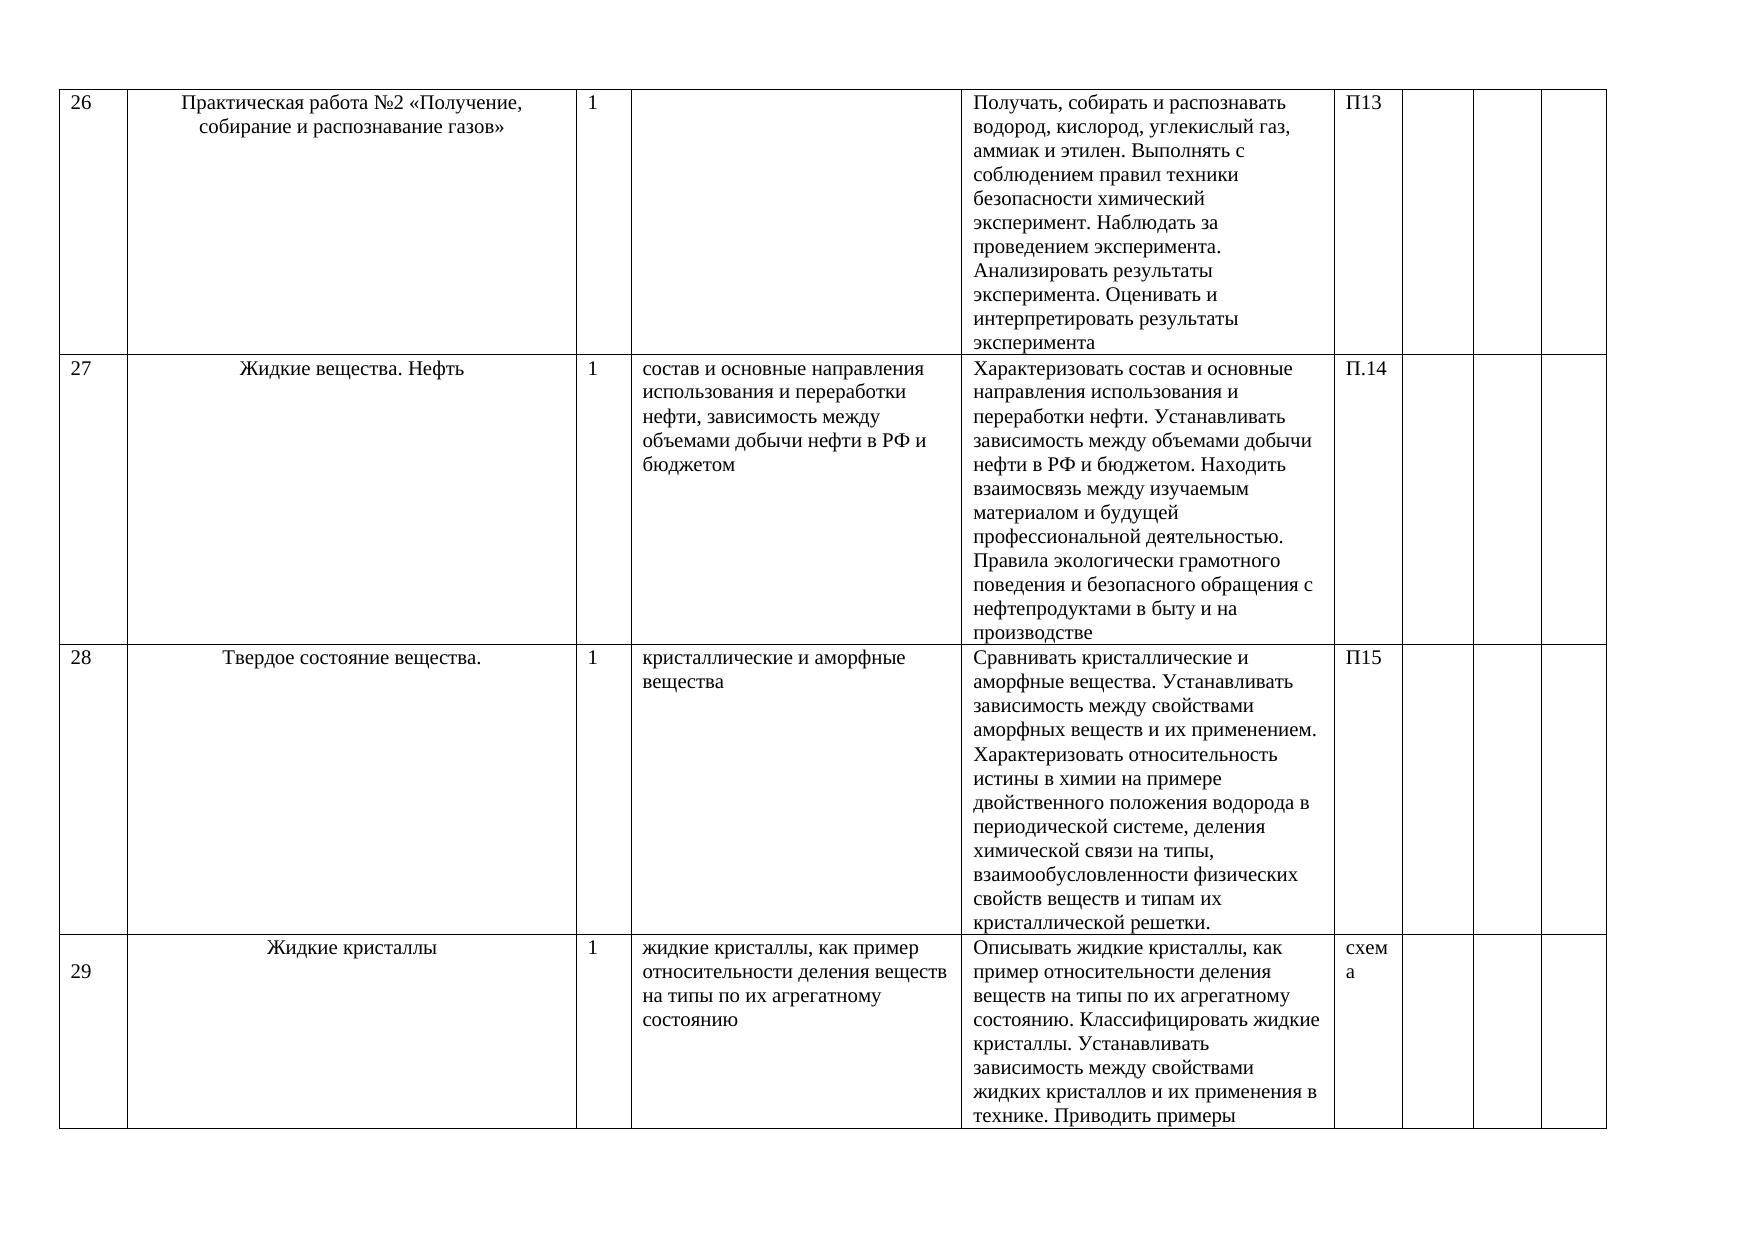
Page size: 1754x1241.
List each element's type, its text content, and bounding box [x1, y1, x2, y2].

table_cell [1474, 90, 1541, 354]
table_cell 29 [60, 935, 127, 1127]
table_cell [1474, 935, 1541, 1127]
table_cell [1403, 90, 1473, 354]
table_cell схема [1335, 935, 1402, 1127]
table_cell 1 [577, 935, 631, 1127]
table_cell Получать, собирать и распознавать водород, кислород, углекислый газ, аммиак и этилен. Выполнять с соблюдением правил техники безопасности химический эксперимент. Наблюдать за проведением эксперимента. Анализировать результаты эксперимента. Оценивать и интерпретировать результаты эксперимента [962, 90, 1334, 354]
table_cell Практическая работа №2 «Получение, собирание и распознавание газов» [128, 90, 576, 354]
table_cell [1542, 935, 1606, 1127]
table_cell [1542, 90, 1606, 354]
table_cell 1 [577, 645, 631, 934]
table_cell [1403, 935, 1473, 1127]
table_cell [1542, 355, 1606, 644]
table_cell 26 [60, 90, 127, 354]
table_cell [632, 90, 961, 354]
table_cell 27 [60, 355, 127, 644]
table_cell [1542, 645, 1606, 934]
table_cell 1 [577, 90, 631, 354]
table_cell П15 [1335, 645, 1402, 934]
table_cell Сравнивать кристаллические и аморфные вещества. Устанавливать зависимость между свойствами аморфных веществ и их применением. Характеризовать относительность истины в химии на примере двойственного положения водорода в периодической системе, деления химической связи на типы, взаимообусловленности физических свойств веществ и типам их кристаллической решетки. [962, 645, 1334, 934]
table_cell [1403, 355, 1473, 644]
table_cell [1474, 355, 1541, 644]
table_cell Твердое состояние вещества. [128, 645, 576, 934]
table_cell Жидкие кристаллы [128, 935, 576, 1127]
table_cell П.14 [1335, 355, 1402, 644]
table_cell Характеризовать состав и основные направления использования и переработки нефти. Устанавливать зависимость между объемами добычи нефти в РФ и бюджетом. Находить взаимосвязь между изучаемым материалом и будущей профессиональной деятельностью. Правила экологически грамотного поведения и безопасного обращения с нефтепродуктами в быту и на производстве [962, 355, 1334, 644]
table_cell состав и основные направления использования и переработки нефти, зависимость между объемами добычи нефти в РФ и бюджетом [632, 355, 961, 644]
table_cell [1403, 645, 1473, 934]
table_cell П13 [1335, 90, 1402, 354]
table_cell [962, 935, 1334, 1127]
table_cell 1 [577, 355, 631, 644]
table_cell Жидкие вещества. Нефть [128, 355, 576, 644]
table_cell [1474, 645, 1541, 934]
table_cell кристаллические и аморфные вещества [632, 645, 961, 934]
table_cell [632, 935, 961, 1127]
table_cell 28 [60, 645, 127, 934]
